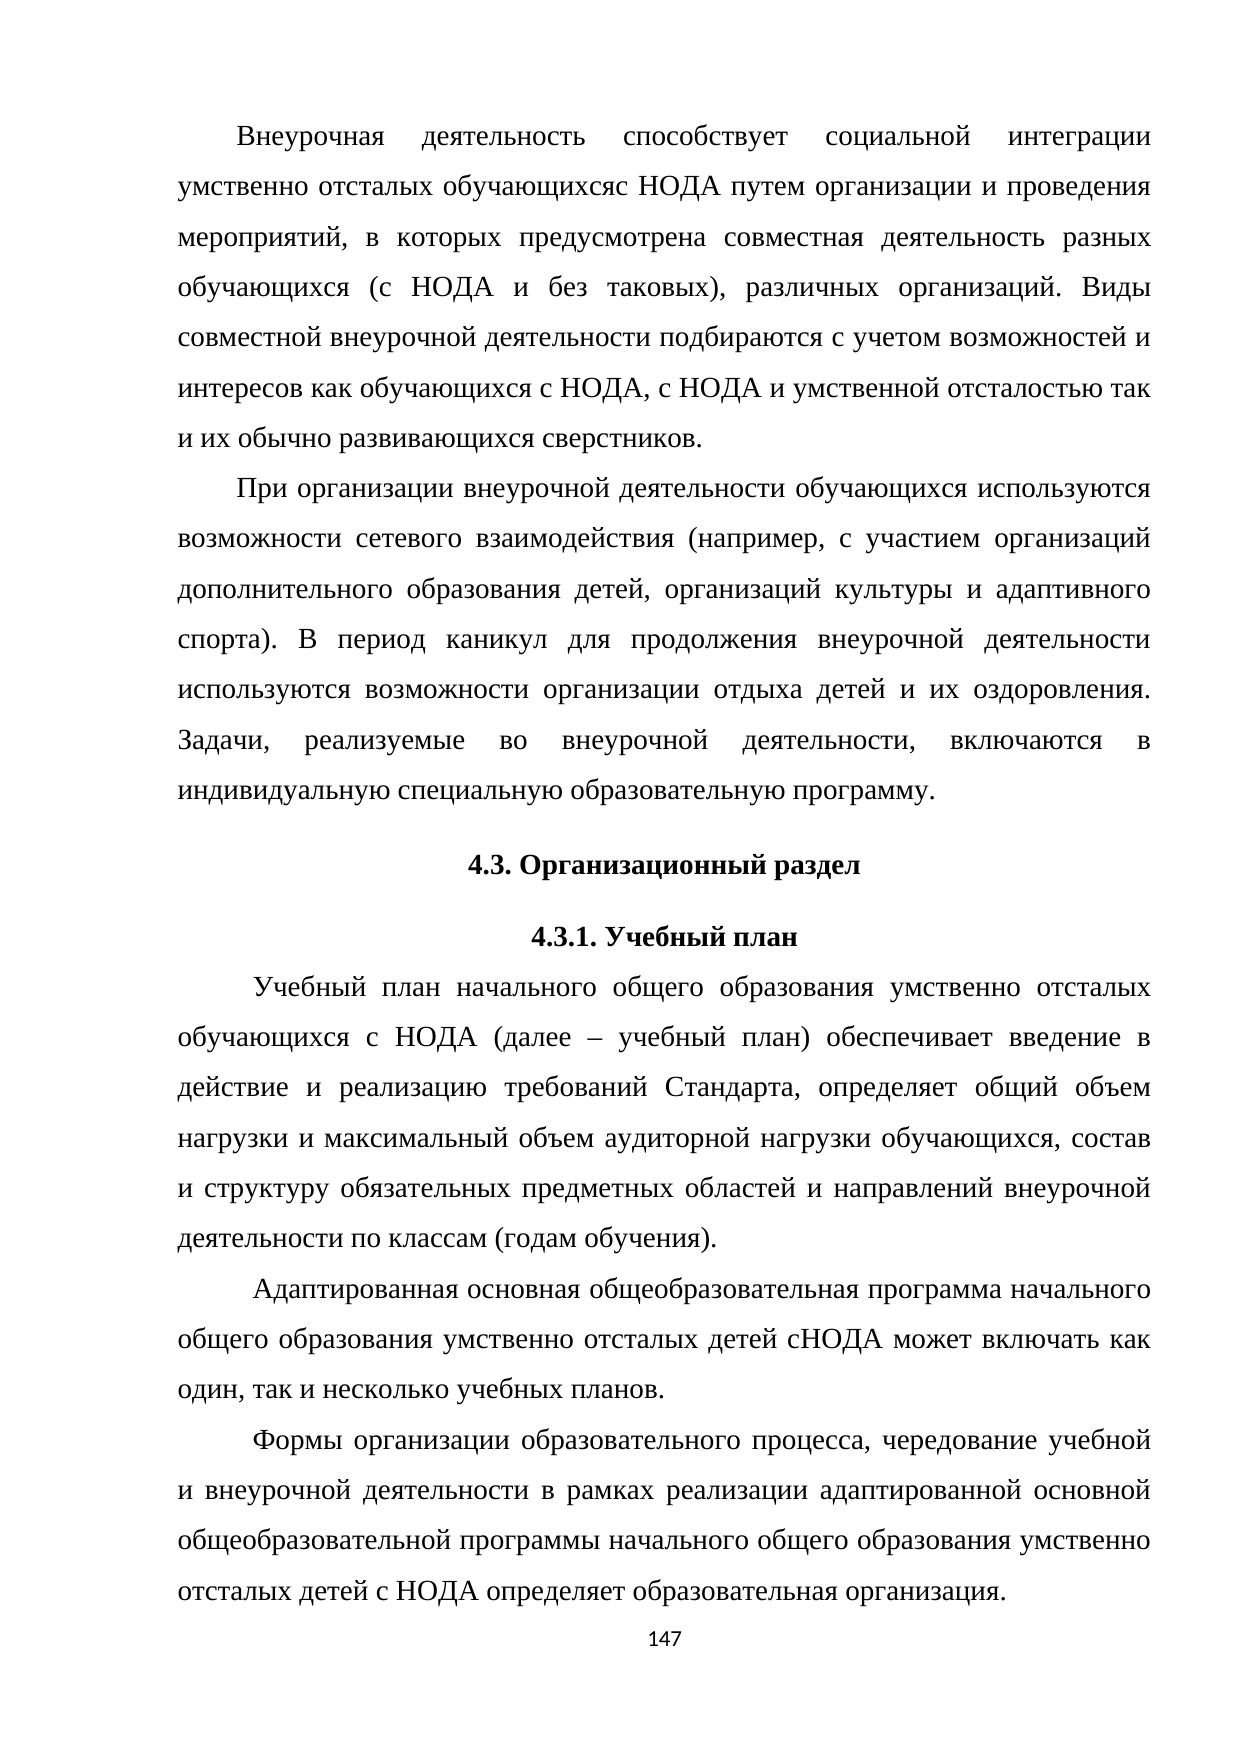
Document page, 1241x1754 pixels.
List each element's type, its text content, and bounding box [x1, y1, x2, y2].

text Формы организации образовательного процесса, чередование учебной и внеурочной деятельности в рамках реализации адаптированной основной общеобразовательной программы начального общего образования умственно отсталых детей с НОДА определяет образовательная организация. [177, 1422, 1152, 1606]
text Адаптированная основная общеобразовательная программа начального общего образования умственно отсталых детей сНОДА может включать как один, так и несколько учебных планов. [177, 1271, 1152, 1405]
text Учебный план начального общего образования умственно отсталых обучающихся с НОДА (далее – учебный план) обеспечивает введение в действие и реализацию требований Стандарта, определяет общий объем нагрузки и максимальный объем аудиторной нагрузки обучающихся, состав и структуру обязательных предметных областей и направлений внеурочной деятельности по классам (годам обучения). [177, 969, 1152, 1254]
subtitle 4.3.1. Учебный план [177, 919, 1152, 952]
text При организации внеурочной деятельности обучающихся используются возможности сетевого взаимодействия (например, с участием организаций дополнительного образования детей, организаций культуры и адаптивного спорта). В период каникул для продолжения внеурочной деятельности используются возможности организации отдыха детей и их оздоровления. Задачи, реализуемые во внеурочной деятельности, включаются в индивидуальную специальную образовательную программу. [177, 470, 1152, 806]
subtitle 4.3. Организационный раздел [177, 847, 1152, 881]
text Внеурочная деятельность способствует социальной интеграции умственно отсталых обучающихсяс НОДА путем организации и проведения мероприятий, в которых предусмотрена совместная деятельность разных обучающихся (с НОДА и без таковых), различных организаций. Виды совместной внеурочной деятельности подбираются с учетом возможностей и интересов как обучающихся с НОДА, с НОДА и умственной отсталостью так и их обычно развивающихся сверстников. [177, 118, 1152, 453]
